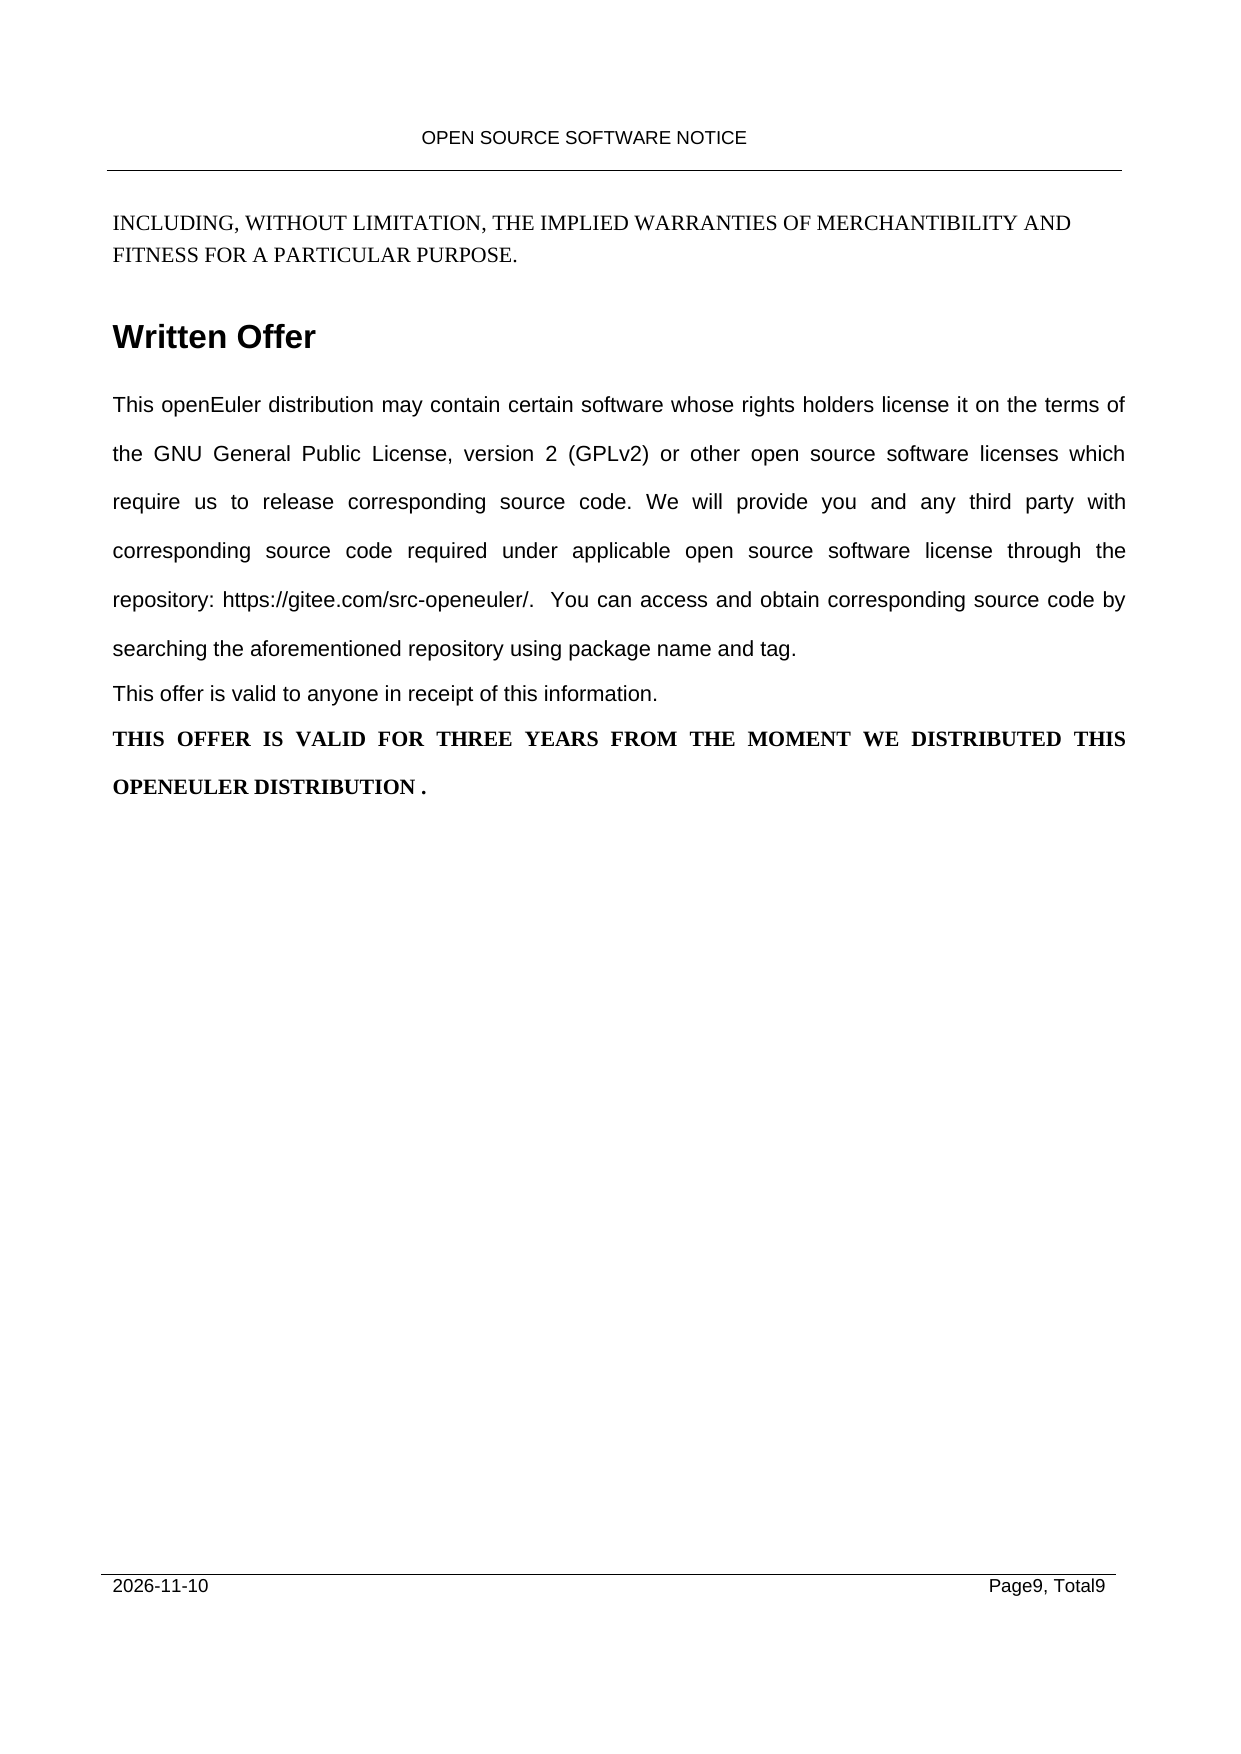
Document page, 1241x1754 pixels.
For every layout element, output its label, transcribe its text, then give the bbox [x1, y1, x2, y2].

text This offer is valid to anyone in receipt of this information. [112, 677, 1128, 709]
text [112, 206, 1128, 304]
text Written Offer [112, 304, 1128, 369]
text This openEuler distribution may contain certain software whose rights holders license it on the terms of the GNU General Public License, version 2 (GPLv2) or other open source software licenses which require us to release corresponding source code. We will provide you and any third party with corresponding source code required under applicable open source software license through the repository: https://gitee.com/src-openeuler/. You can access and obtain corresponding source code by searching the aforementioned repository using package name and tag. [112, 388, 1128, 664]
text THIS OFFER IS VALID FOR THREE YEARS FROM THE MOMENT WE DISTRIBUTED THIS OPENEULER DISTRIBUTION . [112, 722, 1128, 803]
